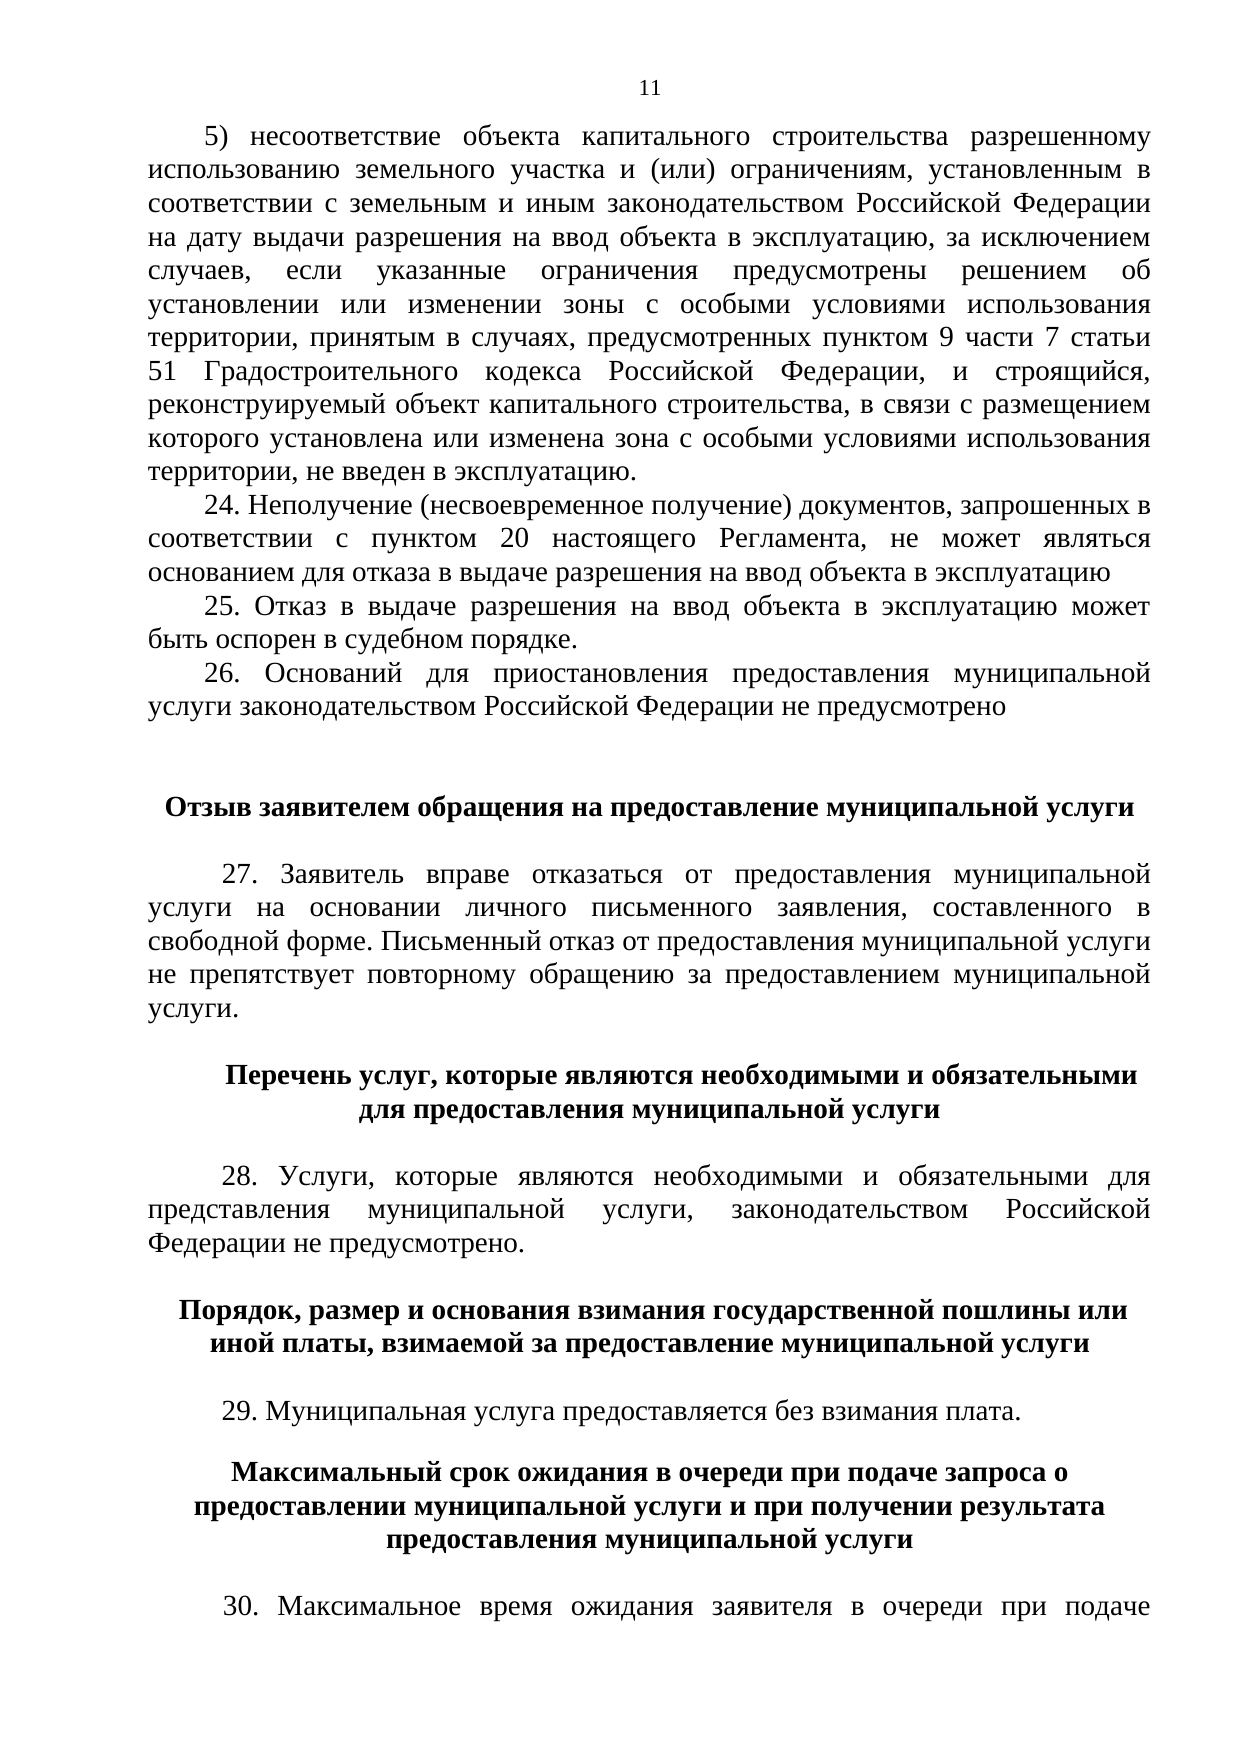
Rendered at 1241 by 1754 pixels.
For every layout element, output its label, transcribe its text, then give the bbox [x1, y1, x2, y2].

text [148, 1588, 1152, 1622]
text 26. Оснований для приостановления предоставления муниципальной услуги законодательством Российской Федерации не предусмотрено [148, 655, 1152, 722]
text 5) несоответствие объекта капитального строительства разрешенному использованию земельного участка и (или) ограничениям, установленным в соответствии с земельным и иным законодательством Российской Федерации на дату выдачи разрешения на ввод объекта в эксплуатацию, за исключением случаев, если указанные ограничения предусмотрены решением об установлении или изменении зоны с особыми условиями использования территории, принятым в случаях, предусмотренных пунктом 9 части 7 статьи 51 Градостроительного кодекса Российской Федерации, и строящийся, реконструируемый объект капитального строительства, в связи с размещением которого установлена или изменена зона с особыми условиями использования территории, не введен в эксплуатацию. [148, 118, 1152, 487]
text Отзыв заявителем обращения на предоставление муниципальной услуги [148, 789, 1152, 822]
text Максимальный срок ожидания в очереди при подаче запроса о предоставлении муниципальной услуги и при получении результата предоставления муниципальной услуги [148, 1454, 1152, 1555]
text 24. Неполучение (несвоевременное получение) документов, запрошенных в соответствии с пунктом 20 настоящего Регламента, не может являться основанием для отказа в выдаче разрешения на ввод объекта в эксплуатацию [148, 487, 1152, 588]
text 28. Услуги, которые являются необходимыми и обязательными для представления муниципальной услуги, законодательством Российской Федерации не предусмотрено. [148, 1158, 1152, 1258]
text 29. Муниципальная услуга предоставляется без взимания плата. [148, 1393, 1152, 1426]
text Перечень услуг, которые являются необходимыми и обязательными для предоставления муниципальной услуги [148, 1057, 1152, 1124]
text 27. Заявитель вправе отказаться от предоставления муниципальной услуги на основании личного письменного заявления, составленного в свободной форме. Письменный отказ от предоставления муниципальной услуги не препятствует повторному обращению за предоставлением муниципальной услуги. [148, 856, 1152, 1024]
text 25. Отказ в выдаче разрешения на ввод объекта в эксплуатацию может быть оспорен в судебном порядке. [148, 588, 1152, 655]
text Порядок, размер и основания взимания государственной пошлины или иной платы, взимаемой за предоставление муниципальной услуги [148, 1292, 1152, 1359]
